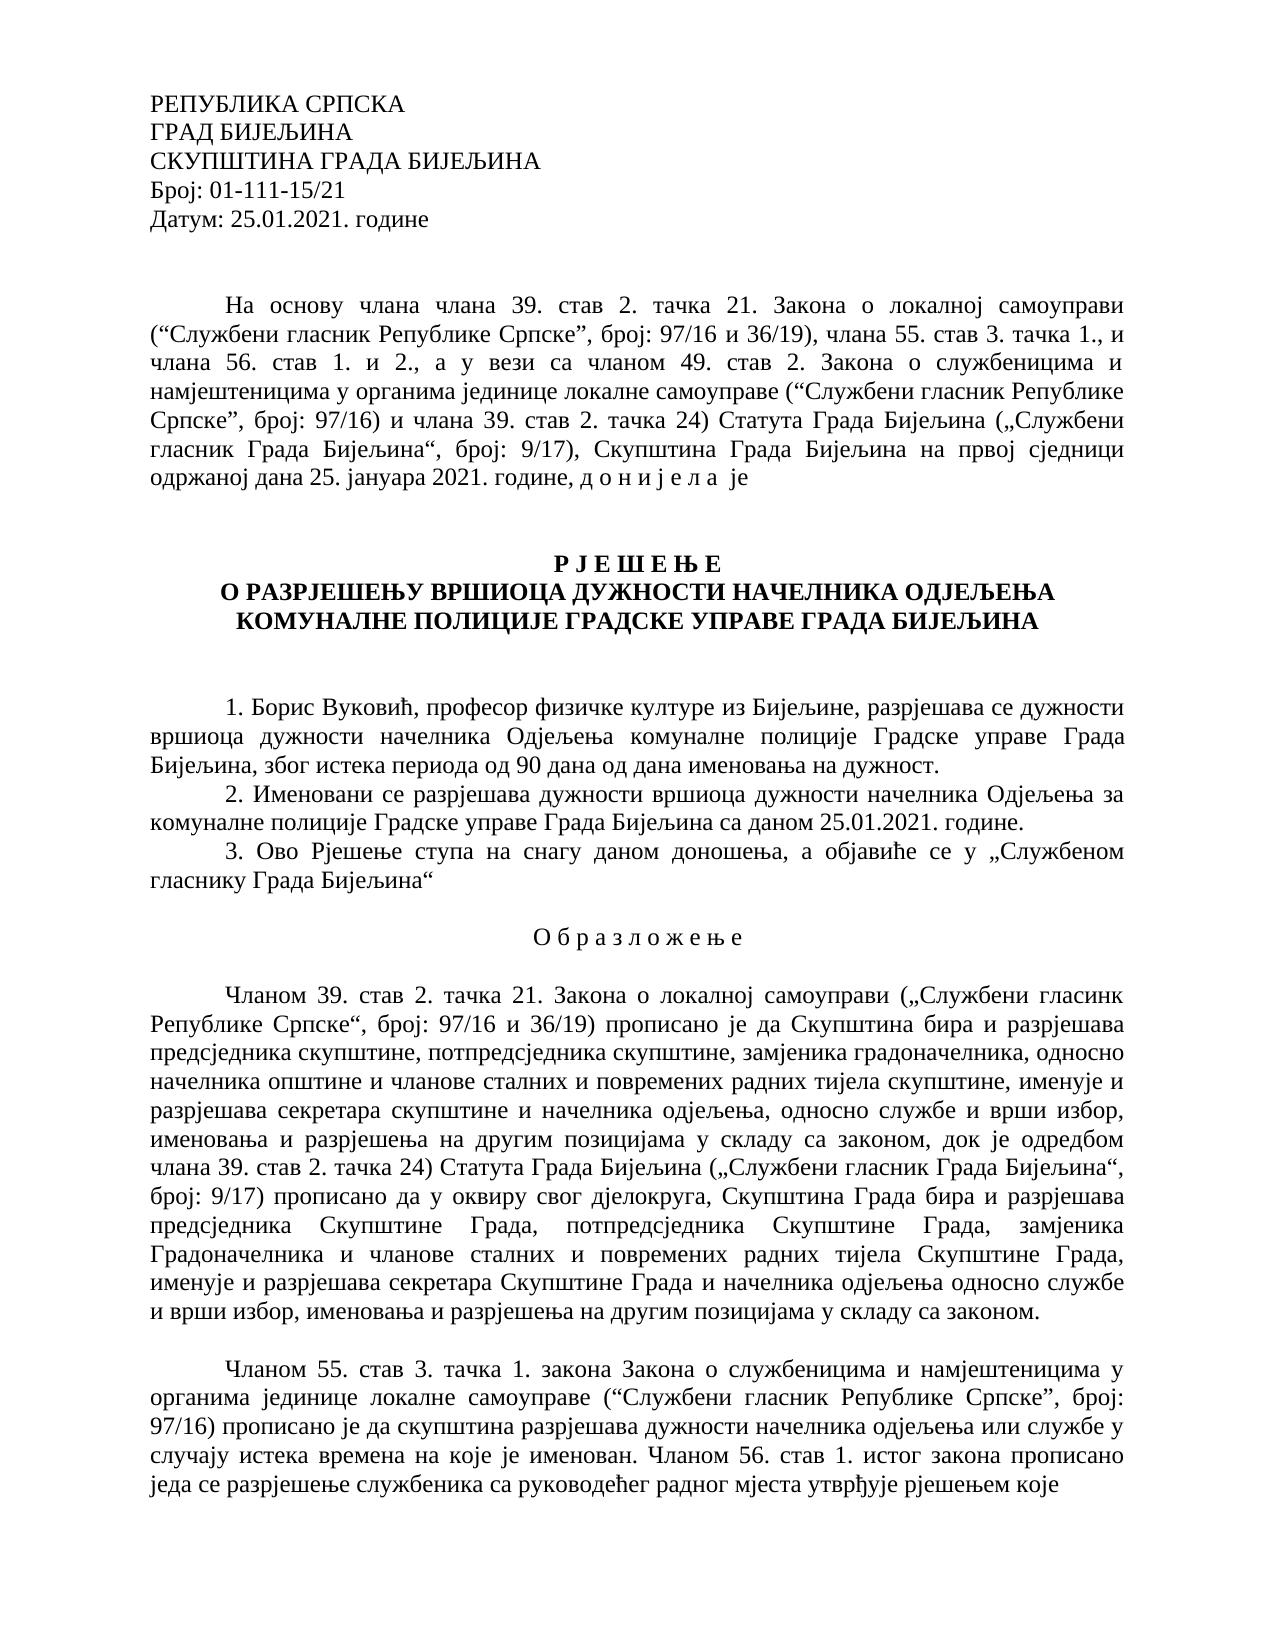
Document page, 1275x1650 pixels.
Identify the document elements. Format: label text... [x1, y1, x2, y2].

text 1. Борис Вуковић, професор физичке културе из Бијељине, разрјешава се дужности вршиоца дужности начелника Одјељења комуналне полиције Градске управе Града Бијељина, због истека периода од 90 дана од дана именовања на дужност. [150, 692, 1125, 779]
text Датум: 25.01.2021. године [150, 204, 1125, 232]
text ГРАД БИЈЕЉИНА [150, 117, 1125, 146]
text СКУПШТИНА ГРАДА БИЈЕЉИНА [150, 146, 1125, 175]
text О РАЗРЈЕШЕЊУ ВРШИОЦА ДУЖНОСТИ НАЧЕЛНИКА ОДЈЕЉЕЊА КОМУНАЛНЕ ПОЛИЦИЈЕ ГРАДСКЕ УПРАВЕ ГРАДА БИЈЕЉИНА [150, 577, 1125, 635]
text О б р а з л о ж е њ е [150, 922, 1125, 951]
text 3. Ово Рјешење ступа на снагу даном доношења, а објавиће се у „Службеном гласнику Града Бијељина“ [150, 836, 1125, 894]
text 2. Именовани се разрјешава дужности вршиоца дужности начелника Одјељења за комуналне полиције Градске управе Града Бијељина са даном 25.01.2021. године. [150, 779, 1125, 836]
text Број: 01-111-15/21 [150, 175, 1125, 204]
text Чланом 55. став 3. тачка 1. закона Закона о службеницима и намјештеницима у органима јединице локалне самоуправе (“Службени гласник Републике Српске”, број: 97/16) прописано је да скупштина разрјешава дужности начелника одјељења или службе у случају истека времена на које је именован. Чланом 56. став 1. истог закона прописано једа се разрјешење службеника са руководећег радног мјеста утврђује рјешењем које [150, 1354, 1125, 1497]
text Р Ј Е Ш Е Њ Е [150, 549, 1125, 577]
text Чланом 39. став 2. тачка 21. Закона о локалној самоуправи („Службени гласинк Републике Српске“, број: 97/16 и 36/19) прописано је да Скупштина бира и разрјешава предсједника скупштине, потпредсједника скупштине, замјеника градоначелника, односно начелника општине и чланове сталних и повремених радних тијела скупштине, именује и разрјешава секретара скупштине и начелника одјељења, односно службе и врши избор, именовања и разрјешења на другим позицијама у складу са законом, док је одредбом члана 39. став 2. тачка 24) Статута Града Бијељина („Службени гласник Града Бијељина“, број: 9/17) прописано да у оквиру свог дјелокруга, Скупштина Града бира и разрјешава предсједника Скупштине Града, потпредсједника Скупштине Града, замјеника Градоначелника и чланове сталних и повремених радних тијела Скупштине Града, именује и разрјешава секретара Скупштине Града и начелника одјељења односно службе и врши избор, именовања и разрјешења на другим позицијама у складу са законом. [150, 980, 1125, 1325]
text РЕПУБЛИКА СРПСКА [150, 89, 1125, 117]
text На основу члана члана 39. став 2. тачка 21. Закона о локалној самоуправи (“Службени гласник Републике Српске”, број: 97/16 и 36/19), члана 55. став 3. тачка 1., и члана 56. став 1. и 2., а у вези са чланом 49. став 2. Закона о службеницима и намјештеницима у органима јединице локалне самоуправе (“Службени гласник Републике Српске”, број: 97/16) и члана 39. став 2. тачка 24) Статута Града Бијељина („Службени гласник Града Бијељина“, број: 9/17), Скупштина Града Бијељина на првој сједници одржаној дана 25. јануара 2021. године, д о н и ј е л а је [150, 290, 1125, 491]
